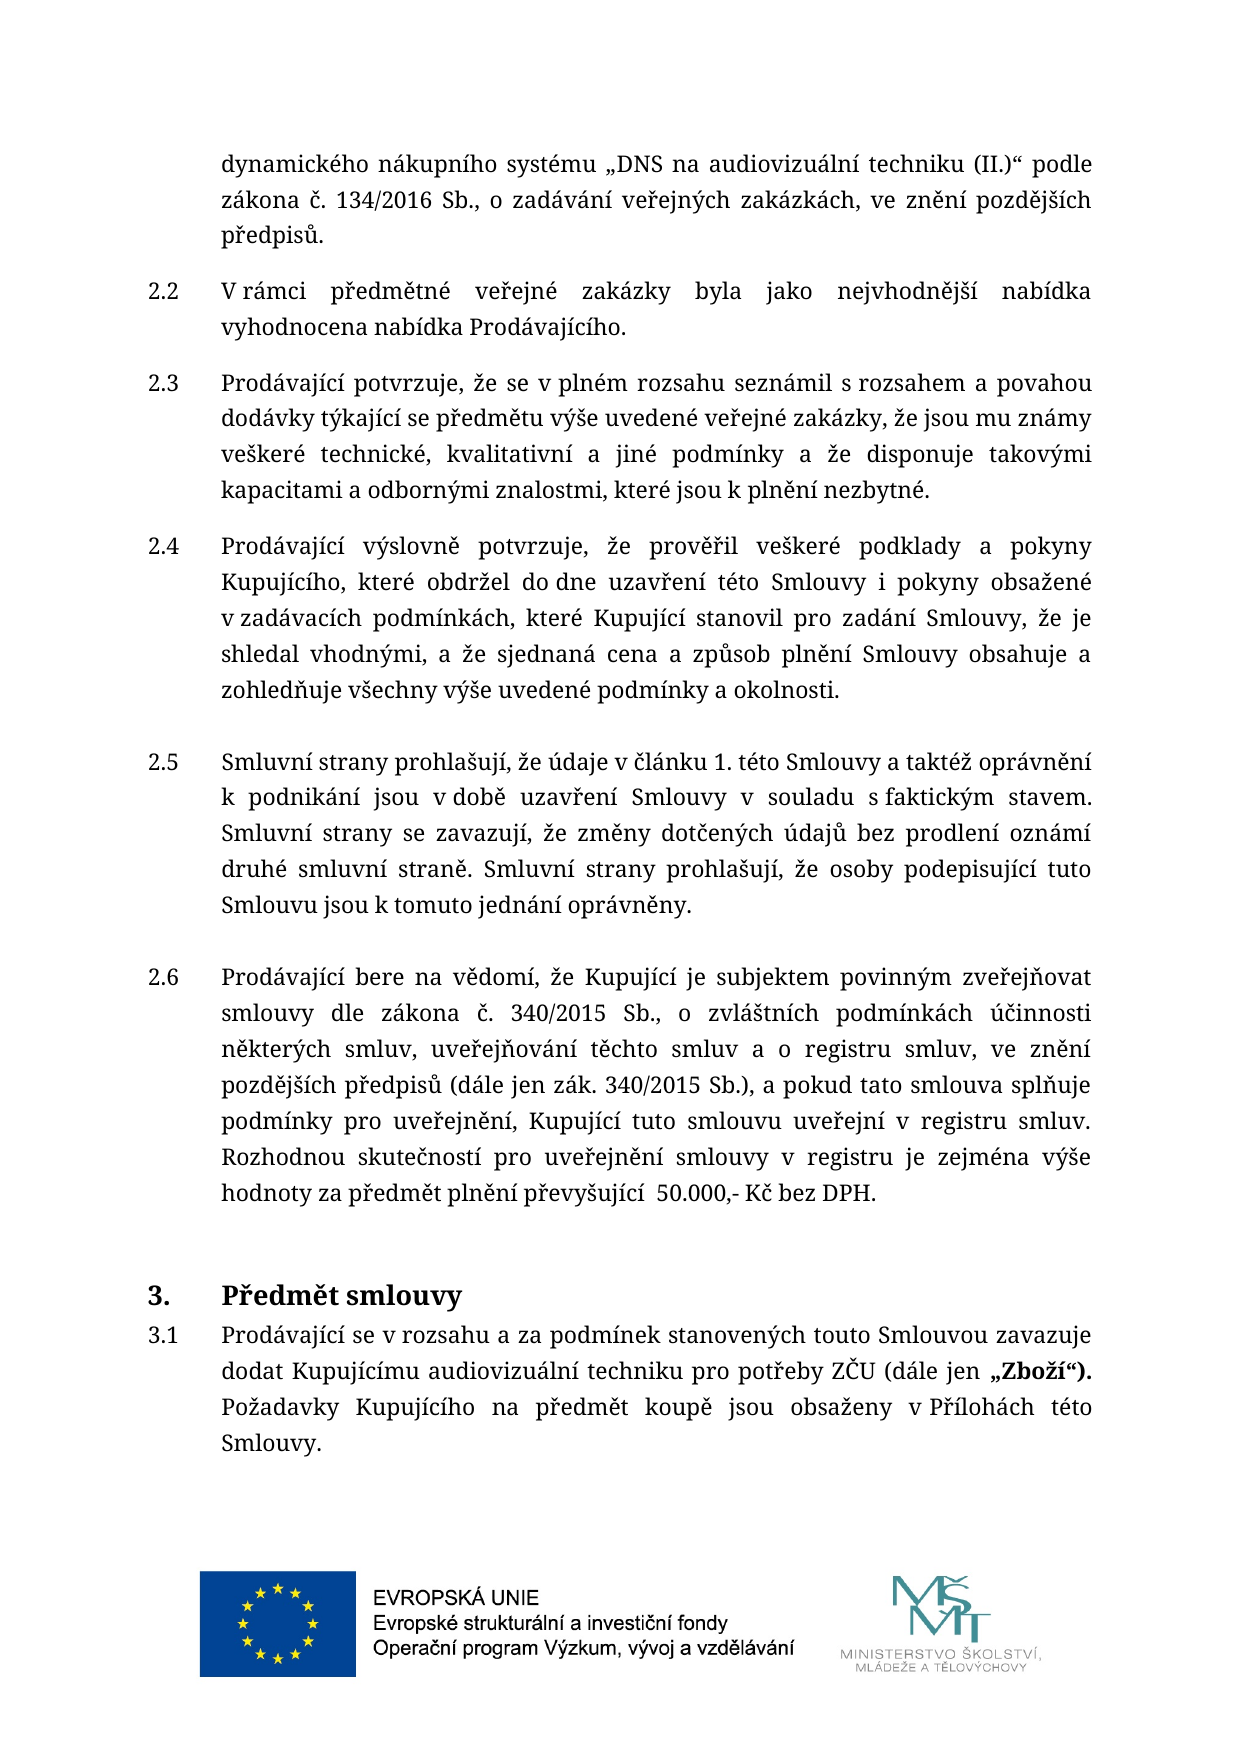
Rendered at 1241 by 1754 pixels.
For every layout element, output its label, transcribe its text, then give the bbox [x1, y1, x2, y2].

picture [147, 1518, 1093, 1729]
text 3. Předmět smlouvy [148, 1277, 1093, 1314]
text 2.6 Prodávající bere na vědomí, že Kupující je subjektem povinným zveřejňovat smlouvy dle zákona č. 340/2015 Sb., o zvláštních podmínkách účinnosti některých smluv, uveřejňování těchto smluv a o registru smluv, ve znění pozdějších předpisů (dále jen zák. 340/2015 Sb.), a pokud tato smlouva splňuje podmínky pro uveřejnění, Kupující tuto smlouvu uveřejní v registru smluv. Rozhodnou skutečností pro uveřejnění smlouvy v registru je zejména výše hodnoty za předmět plnění převyšující 50.000,- Kč bez DPH. [148, 961, 1093, 1208]
text 2.3 Prodávající potvrzuje, že se v plném rozsahu seznámil s rozsahem a povahou dodávky týkající se předmětu výše uvedené veřejné zakázky, že jsou mu známy veškeré technické, kvalitativní a jiné podmínky a že disponuje takovými kapacitami a odbornými znalostmi, které jsou k plnění nezbytné. [148, 366, 1093, 506]
text 2.4 Prodávající výslovně potvrzuje, že prověřil veškeré podklady a pokyny Kupujícího, které obdržel do dne uzavření této Smlouvy i pokyny obsažené v zadávacích podmínkách, které Kupující stanovil pro zadání Smlouvy, že je shledal vhodnými, a že sjednaná cena a způsob plnění Smlouvy obsahuje a zohledňuje všechny výše uvedené podmínky a okolnosti. [148, 530, 1093, 705]
text 2.2 V rámci předmětné veřejné zakázky byla jako nejvhodnější nabídka vyhodnocena nabídka Prodávajícího. [148, 275, 1093, 342]
text 3.1 Prodávající se v rozsahu a za podmínek stanovených touto Smlouvou zavazuje dodat Kupujícímu audiovizuální techniku pro potřeby ZČU (dále jen „Zboží“). Požadavky Kupujícího na předmět koupě jsou obsaženy v Přílohách této Smlouvy. [148, 1319, 1093, 1458]
text 2.5 Smluvní strany prohlašují, že údaje v článku 1. této Smlouvy a taktéž oprávnění k podnikání jsou v době uzavření Smlouvy v souladu s faktickým stavem. Smluvní strany se zavazují, že změny dotčených údajů bez prodlení oznámí druhé smluvní straně. Smluvní strany prohlašují, že osoby podepisující tuto Smlouvu jsou k tomuto jednání oprávněny. [148, 745, 1093, 920]
